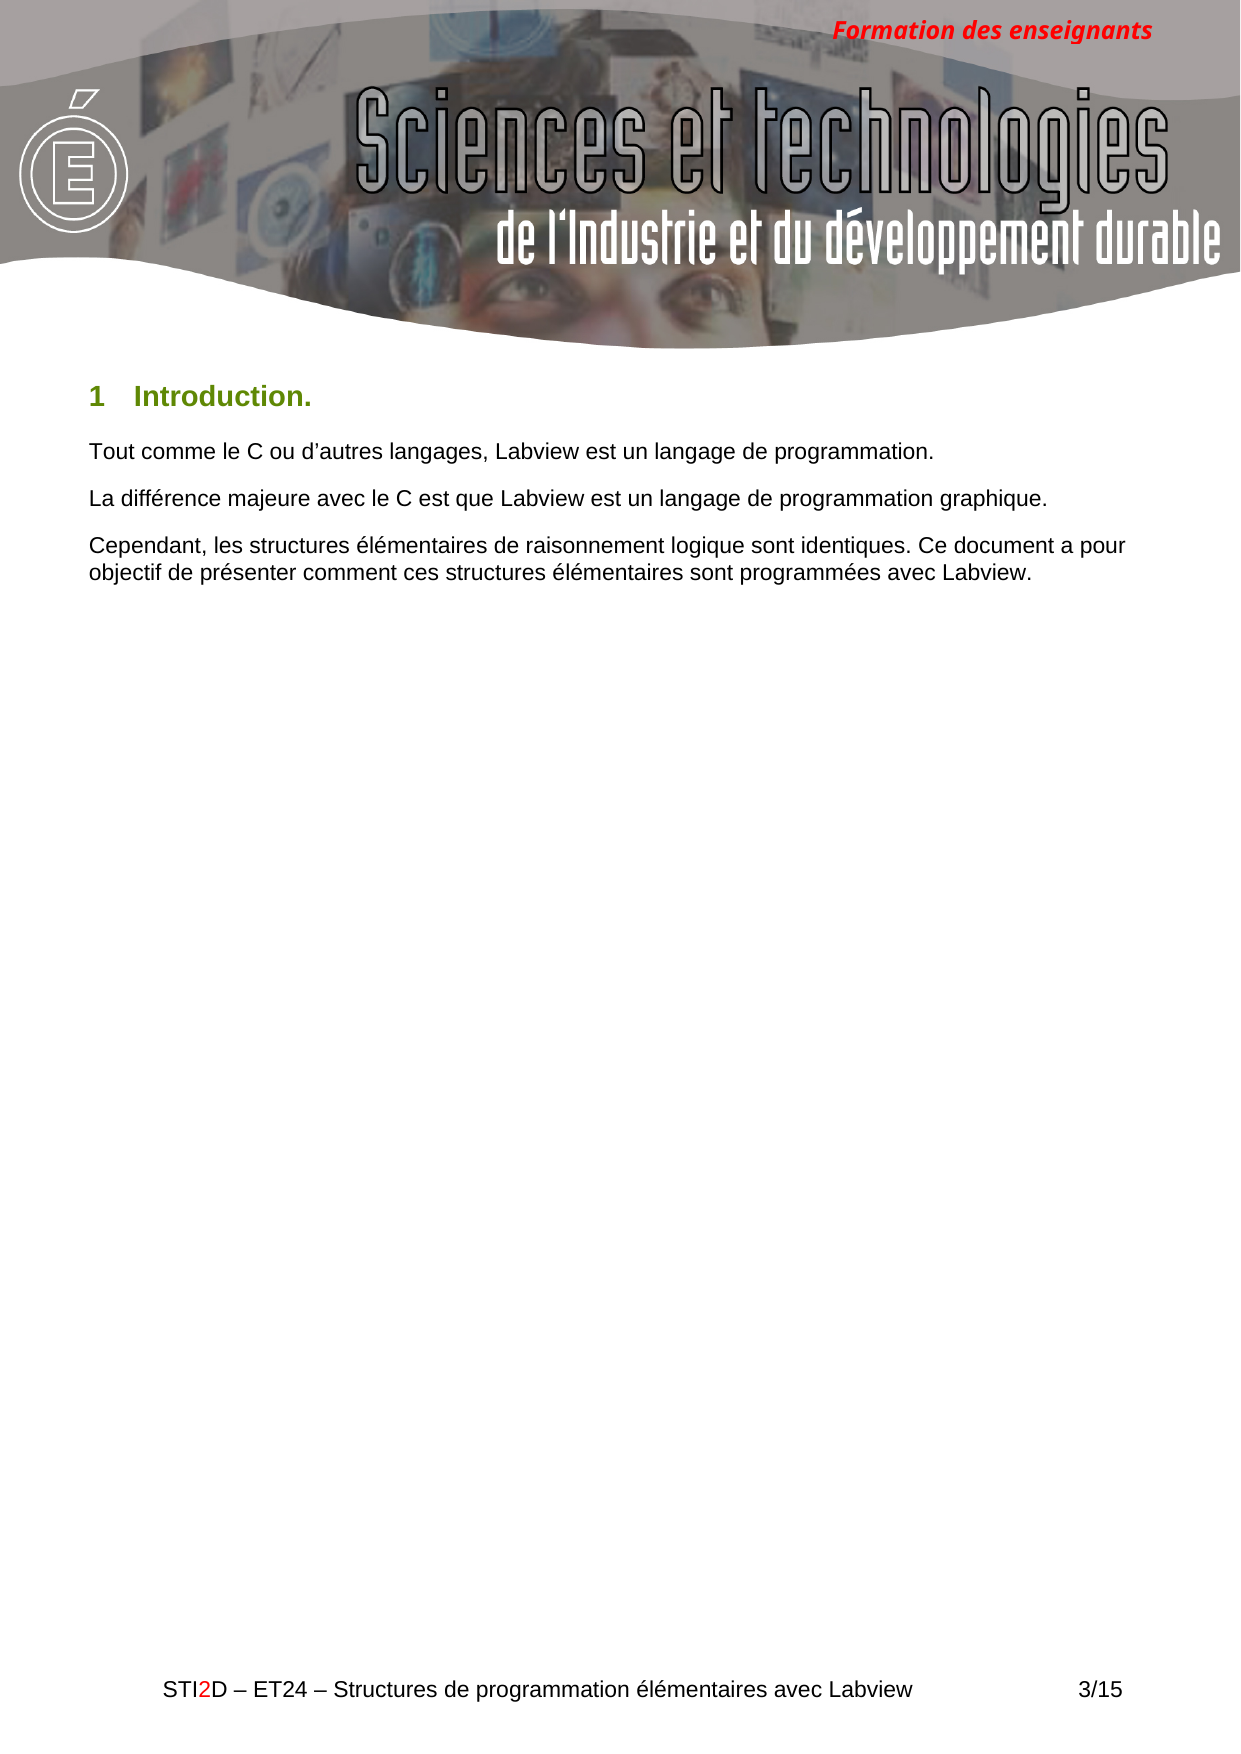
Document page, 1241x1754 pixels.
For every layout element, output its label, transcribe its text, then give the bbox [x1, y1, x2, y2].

subtitle Introduction. [89, 379, 1152, 413]
picture [0, 0, 1241, 356]
text Cependant, les structures élémentaires de raisonnement logique sont identiques. Ce document a pour objectif de présenter comment ces structures élémentaires sont programmées avec Labview. [89, 532, 1152, 585]
text La différence majeure avec le C est que Labview est un langage de programmation graphique. [89, 485, 1152, 511]
text Tout comme le C ou d’autres langages, Labview est un langage de programmation. [89, 438, 1152, 464]
